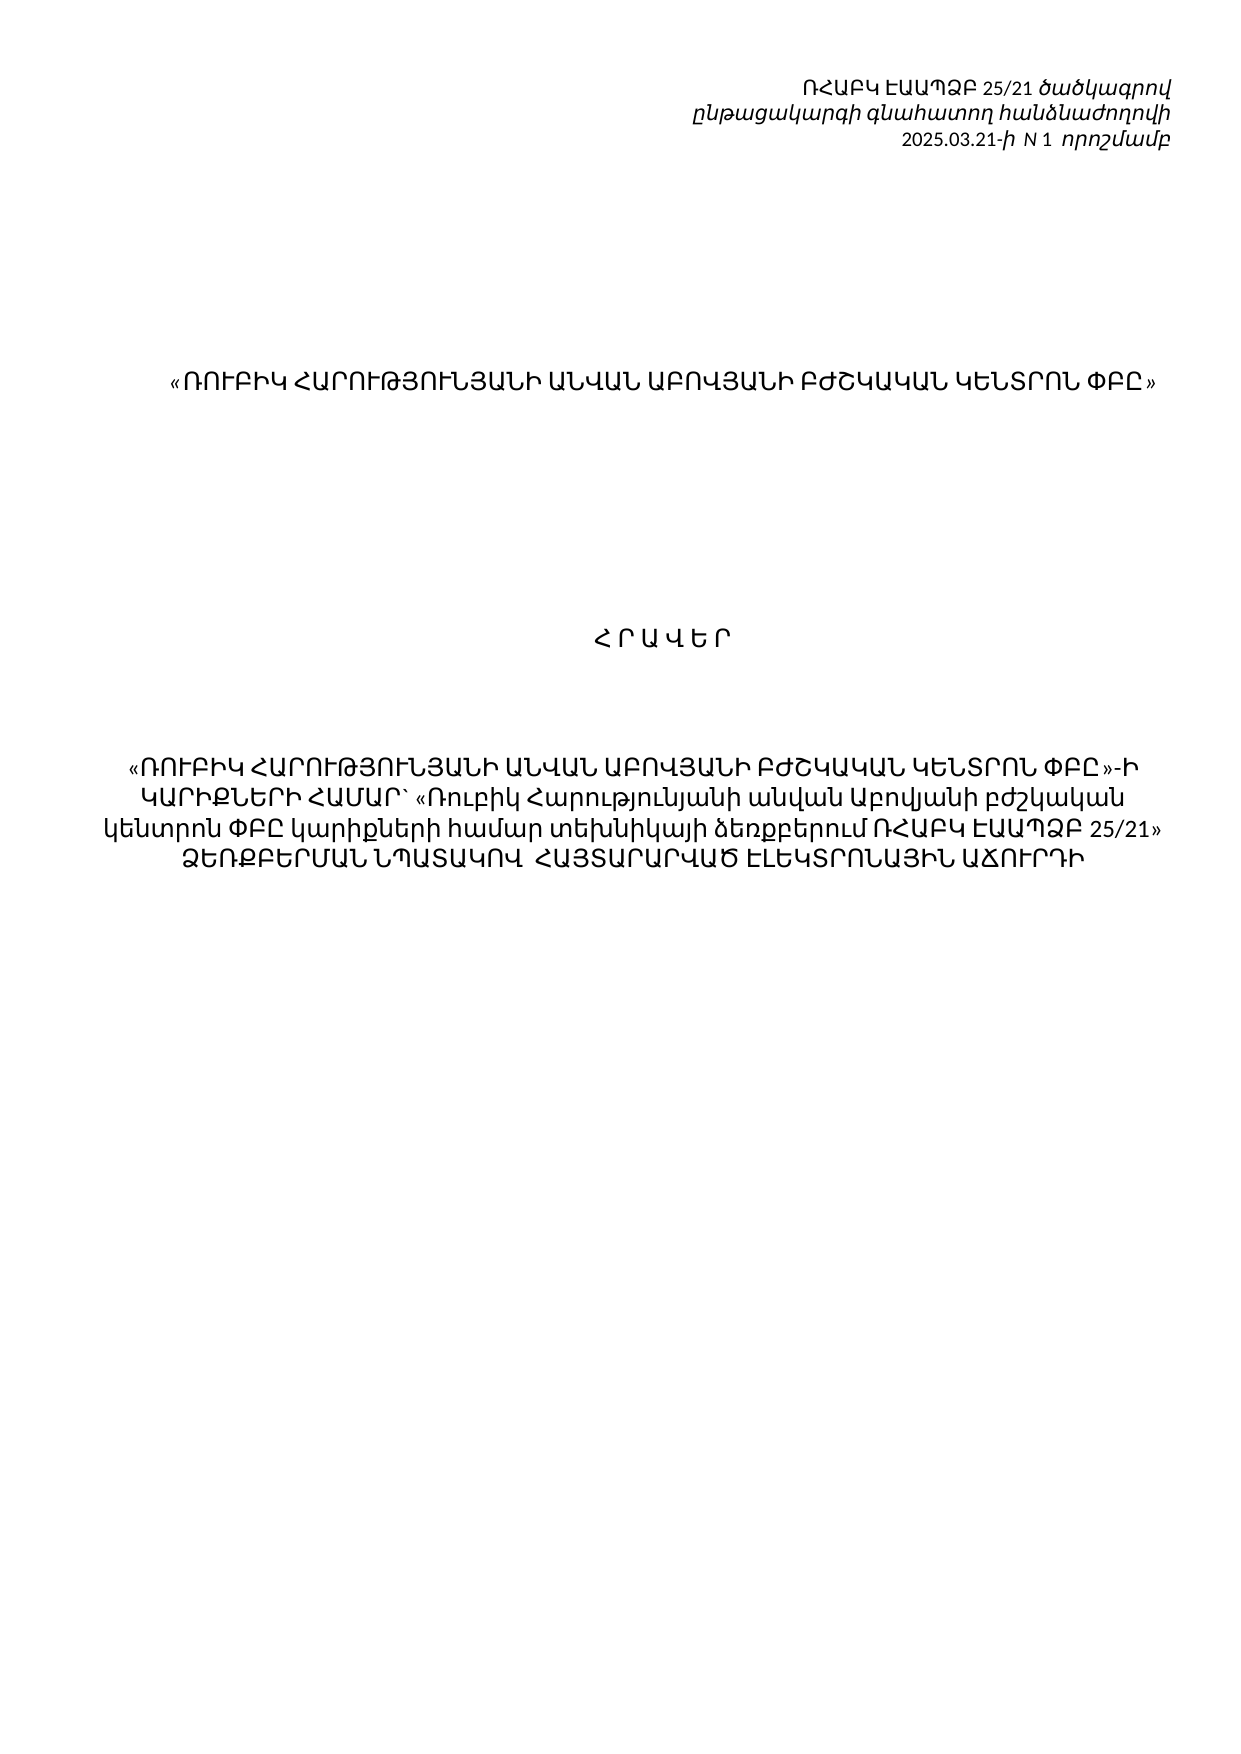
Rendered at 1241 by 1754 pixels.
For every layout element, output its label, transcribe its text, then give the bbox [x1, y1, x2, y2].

text Հ Ր Ա Վ Ե Ր [94, 623, 1172, 653]
text ընթացակարգի գնահատող հանձնաժողովի [94, 100, 1171, 126]
text «ՌՈՒԲԻԿ ՀԱՐՈՒԹՅՈՒՆՅԱՆԻ ԱՆՎԱՆ ԱԲՈՎՅԱՆԻ ԲԺՇԿԱԿԱՆ ԿԵՆՏՐՈՆ ՓԲԸ»-Ի ԿԱՐԻՔՆԵՐԻ ՀԱՄԱՐ` «Ռուբիկ Հարությունյանի անվան Աբովյանի բժշկական կենտրոն ՓԲԸ կարիքների համար տեխնիկայի ձեռքբերում ՌՀԱԲԿ ԷԱԱՊՁԲ 25/21» ՁԵՌՔԲԵՐՄԱՆ ՆՊԱՏԱԿՈՎ ՀԱՅՏԱՐԱՐՎԱԾ ԷԼԵԿՏՐՈՆԱՅԻՆ ԱՃՈՒՐԴԻ [94, 752, 1172, 874]
text ՌՀԱԲԿ ԷԱԱՊՁԲ 25/21 ծածկագրով [94, 75, 1171, 100]
text « ՌՈՒԲԻԿ ՀԱՐՈՒԹՅՈՒՆՅԱՆԻ ԱՆՎԱՆ ԱԲՈՎՅԱՆԻ ԲԺՇԿԱԿԱՆ ԿԵՆՏՐՈՆ ՓԲԸ» [94, 366, 1172, 397]
text 2025.03.21 -ի N 1 որոշմամբ [94, 126, 1171, 151]
